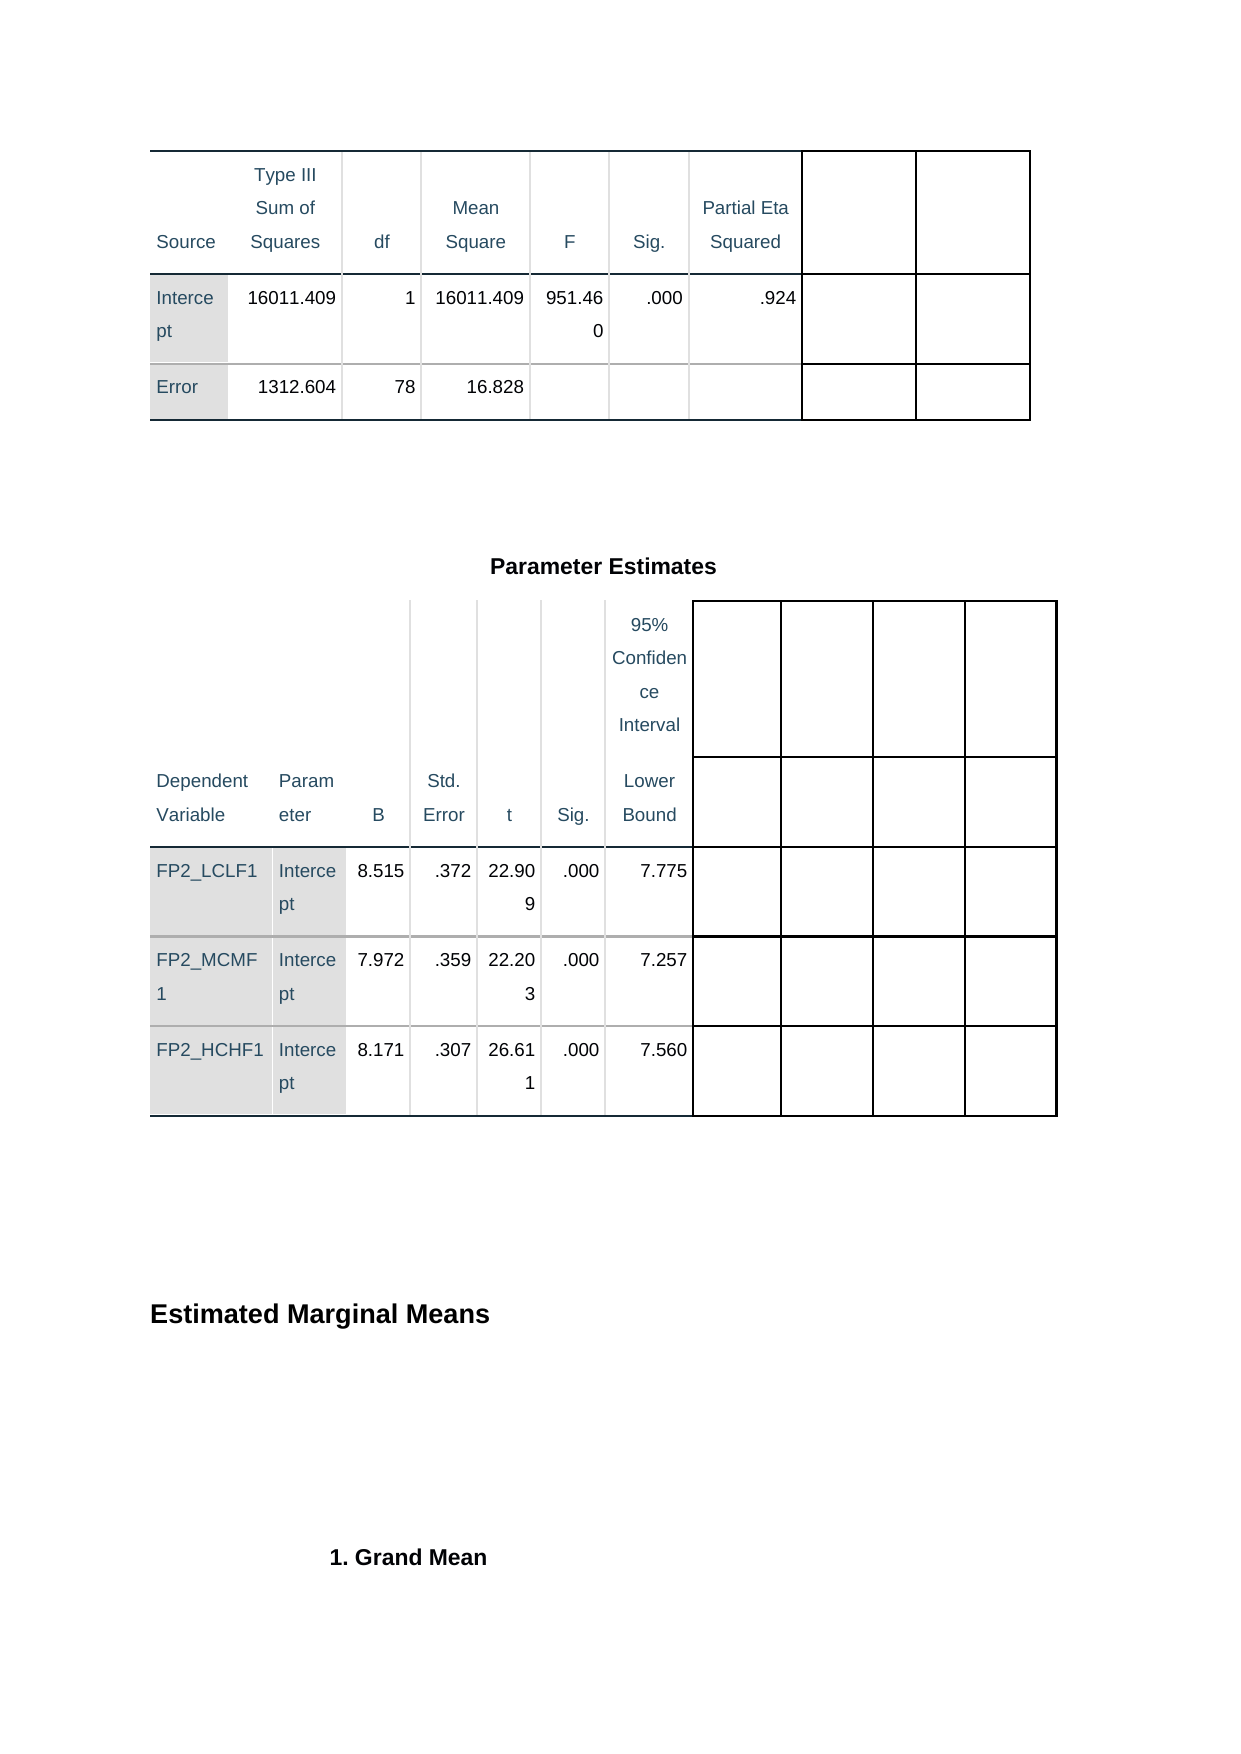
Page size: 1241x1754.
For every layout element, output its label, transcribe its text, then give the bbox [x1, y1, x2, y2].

table_cell [694, 1027, 780, 1114]
table_cell [694, 938, 780, 1025]
table_cell Type III Sum of Squares [228, 152, 341, 273]
table_cell [694, 602, 780, 756]
table_header 1. Grand Mean [150, 1537, 666, 1591]
table_cell 1 [343, 275, 420, 362]
table_cell [531, 365, 608, 419]
table_cell .307 [411, 1027, 476, 1114]
table_cell .000 [610, 275, 688, 362]
table_cell B [346, 600, 409, 846]
table_cell 22.203 [478, 938, 540, 1025]
table_cell 16011.409 [228, 275, 341, 362]
table_header Parameter Estimates [150, 546, 1056, 600]
table_cell t [478, 600, 540, 846]
table_cell [803, 275, 915, 362]
table_cell FP2_MCMF1 [150, 938, 272, 1025]
table_cell 7.775 [606, 848, 692, 935]
table_cell [966, 758, 1055, 846]
table_cell Intercept [273, 1027, 346, 1114]
table_cell Partial Eta Squared [690, 152, 801, 273]
table_cell F [531, 152, 608, 273]
table_cell Intercept [273, 938, 346, 1025]
table_cell [874, 938, 964, 1025]
table_cell [874, 848, 964, 935]
table_cell [690, 365, 801, 419]
table_cell [966, 602, 1055, 756]
table_cell df [343, 152, 420, 273]
table_cell [874, 758, 964, 846]
table_cell .000 [542, 1027, 604, 1114]
table_cell [782, 602, 872, 756]
table_cell [694, 848, 780, 935]
table_cell [917, 275, 1029, 362]
table_cell Lower Bound [606, 756, 692, 846]
table_cell [917, 152, 1029, 273]
table_cell Intercept [273, 848, 346, 935]
table_cell [874, 1027, 964, 1114]
text Estimated Marginal Means [150, 1298, 1090, 1330]
table_cell Parameter [273, 600, 346, 846]
table_cell 16.828 [422, 365, 529, 419]
table_cell FP2_LCLF1 [150, 848, 272, 935]
table_cell Sig. [542, 600, 604, 846]
table_cell Sig. [610, 152, 688, 273]
table_cell 22.909 [478, 848, 540, 935]
table_cell .372 [411, 848, 476, 935]
table_cell .924 [690, 275, 801, 362]
table_cell 7.257 [606, 938, 692, 1025]
table_cell 95% Confidence Interval [606, 600, 692, 756]
table_cell FP2_HCHF1 [150, 1027, 272, 1114]
table_cell [966, 938, 1055, 1025]
table_cell 16011.409 [422, 275, 529, 362]
table_cell [694, 758, 780, 846]
table_cell .000 [542, 848, 604, 935]
table_cell [782, 1027, 872, 1114]
table_cell Intercept [150, 275, 228, 362]
table_cell [782, 758, 872, 846]
table_cell Source [150, 152, 228, 273]
table_cell [803, 365, 915, 419]
table_cell [610, 365, 688, 419]
table_cell 1312.604 [228, 365, 341, 419]
table_cell 7.972 [346, 938, 409, 1025]
table_cell 26.611 [478, 1027, 540, 1114]
table_cell 78 [343, 365, 420, 419]
table_cell [782, 848, 872, 935]
table_cell Error [150, 365, 228, 419]
table_cell .359 [411, 938, 476, 1025]
table_cell Dependent Variable [150, 600, 272, 846]
table_cell 8.171 [346, 1027, 409, 1114]
table_cell [874, 602, 964, 756]
table_cell 8.515 [346, 848, 409, 935]
table_cell 951.460 [531, 275, 608, 362]
table_cell Std. Error [411, 600, 476, 846]
table_cell Mean Square [422, 152, 529, 273]
table_cell 7.560 [606, 1027, 692, 1114]
table_cell .000 [542, 938, 604, 1025]
table_cell [917, 365, 1029, 419]
table_cell [782, 938, 872, 1025]
table_cell [966, 848, 1055, 935]
table_cell [803, 152, 915, 273]
table_cell [966, 1027, 1055, 1114]
